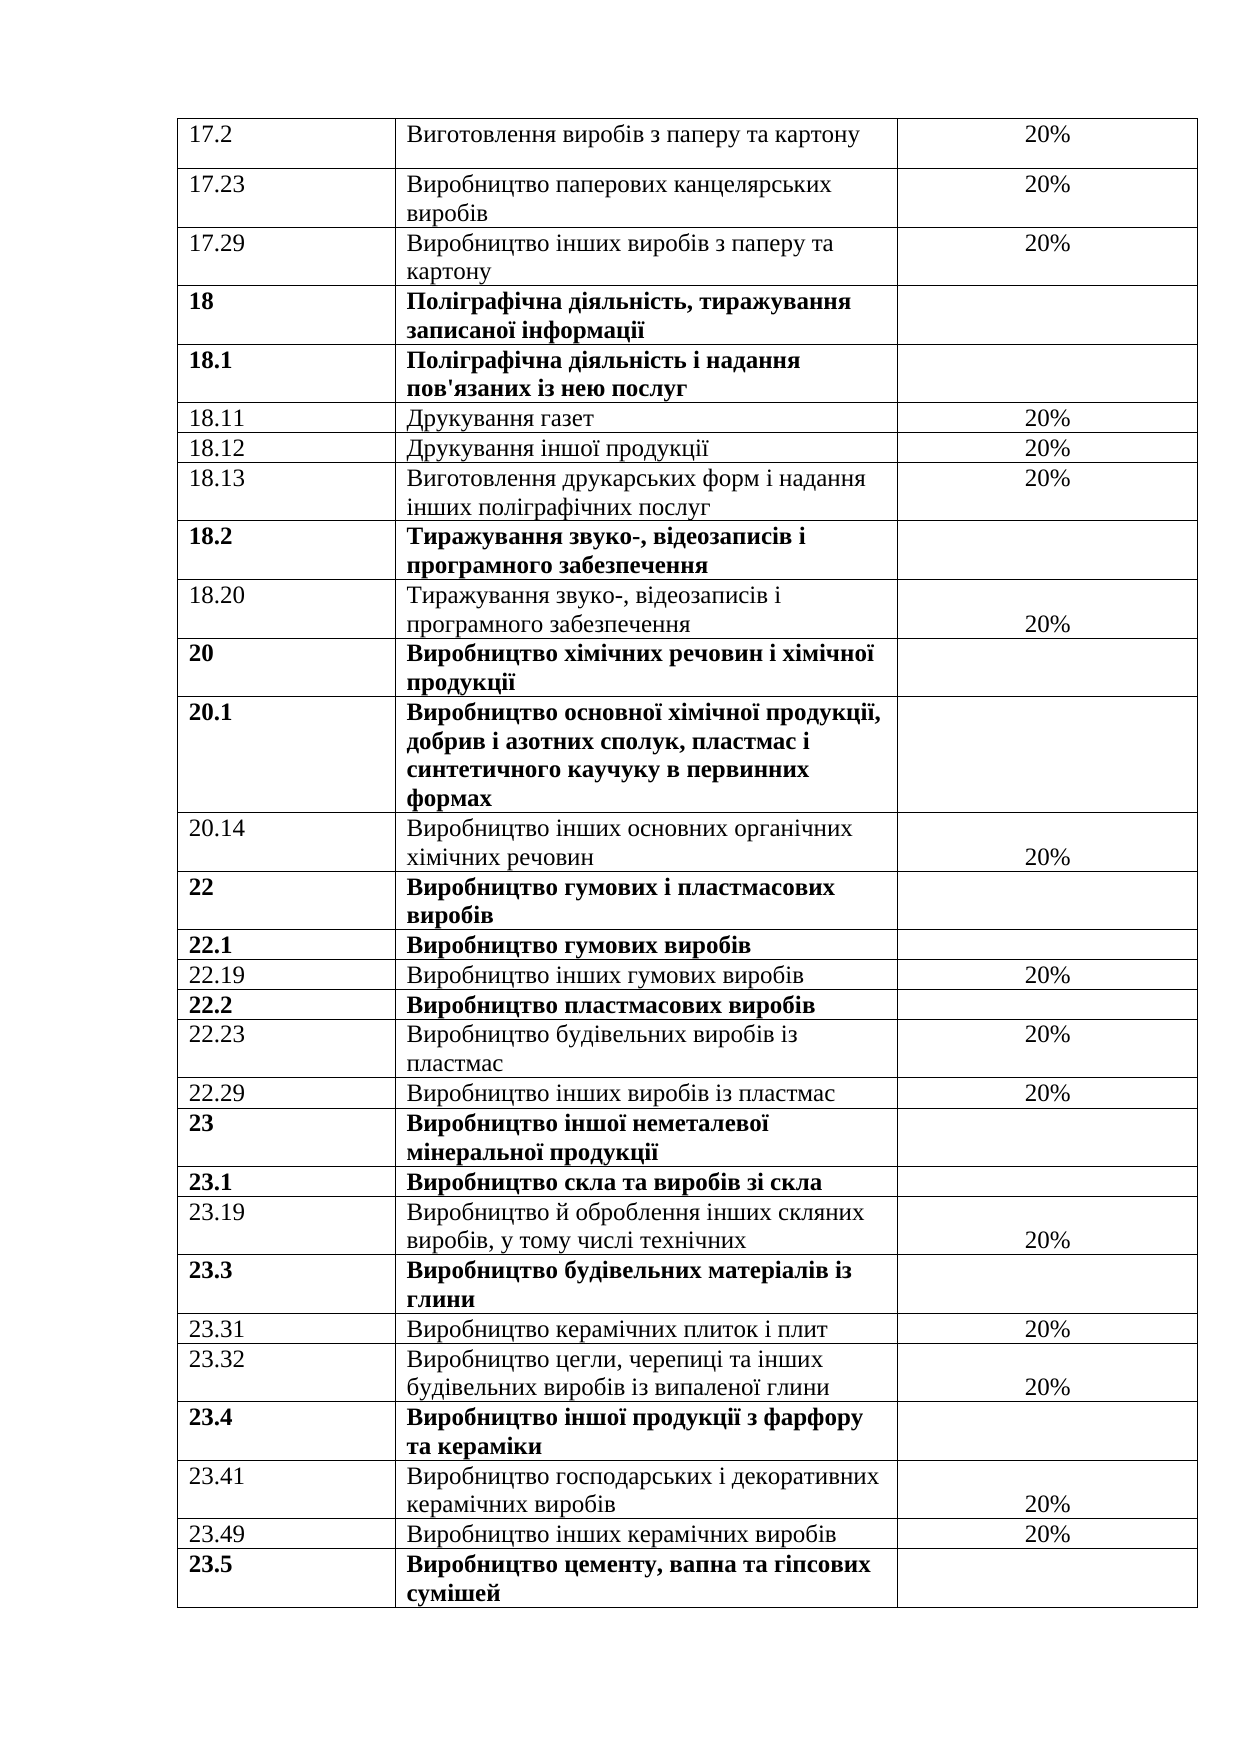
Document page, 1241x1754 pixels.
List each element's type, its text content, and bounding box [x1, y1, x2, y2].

table_cell [898, 930, 1197, 959]
table_cell 20% [898, 119, 1197, 168]
table_cell 20% [898, 403, 1197, 432]
table_cell Виробництво іншої неметалевої мінеральної продукції [396, 1109, 897, 1166]
table_cell 23.49 [178, 1519, 395, 1548]
table_cell Виробництво інших виробів з паперу та картону [396, 228, 897, 285]
table_cell 20% [898, 169, 1197, 227]
table_cell 20 [178, 639, 395, 696]
table_cell 20% [898, 1314, 1197, 1343]
table_cell Виробництво й оброблення інших скляних виробів, у тому числі технічних [396, 1197, 897, 1254]
table_cell Виготовлення виробів з паперу та картону [396, 119, 897, 168]
table_cell [898, 1549, 1197, 1607]
table_cell 23.4 [178, 1402, 395, 1460]
table_cell Виробництво будівельних матеріалів із глини [396, 1255, 897, 1313]
table_cell [898, 639, 1197, 696]
table_cell [898, 1402, 1197, 1460]
table_cell Виробництво іншої продукції з фарфору та кераміки [396, 1402, 897, 1460]
table_cell 20% [898, 580, 1197, 637]
table_cell 18 [178, 286, 395, 344]
table_cell 22.1 [178, 930, 395, 959]
table_cell 22 [178, 872, 395, 929]
table_cell Тиражування звуко-, відеозаписів і програмного забезпечення [396, 580, 897, 637]
table_cell Виробництво пластмасових виробів [396, 990, 897, 1018]
table_cell [898, 1255, 1197, 1313]
table_cell Виробництво інших виробів із пластмас [396, 1078, 897, 1107]
table_cell Тиражування звуко-, відеозаписів і програмного забезпечення [396, 521, 897, 579]
table_cell Виробництво господарських і декоративних керамічних виробів [396, 1461, 897, 1518]
table_cell 23.19 [178, 1197, 395, 1254]
table_cell [898, 521, 1197, 579]
table_cell 18.1 [178, 345, 395, 402]
table_cell 20.14 [178, 813, 395, 871]
table_cell 18.20 [178, 580, 395, 637]
table_cell Поліграфічна діяльність, тиражування записаної інформації [396, 286, 897, 344]
table_cell 23 [178, 1109, 395, 1166]
table_cell 17.2 [178, 119, 395, 168]
table_cell Друкування газет [396, 403, 897, 432]
table_cell 23.41 [178, 1461, 395, 1518]
table_cell 20% [898, 1197, 1197, 1254]
table_cell 20.1 [178, 697, 395, 812]
table_cell [898, 345, 1197, 402]
table_cell [898, 872, 1197, 929]
table_cell 22.29 [178, 1078, 395, 1107]
table_cell 23.1 [178, 1167, 395, 1196]
table_cell Виробництво цементу, вапна та гіпсових сумішей [396, 1549, 897, 1607]
table_cell 22.19 [178, 960, 395, 989]
table_cell 18.11 [178, 403, 395, 432]
table_cell Друкування іншої продукції [396, 433, 897, 462]
table_cell Виробництво цегли, черепиці та інших будівельних виробів із випаленої глини [396, 1344, 897, 1401]
table_cell 20% [898, 813, 1197, 871]
table_cell [898, 1109, 1197, 1166]
table_cell [898, 286, 1197, 344]
table_cell 18.12 [178, 433, 395, 462]
table_cell 20% [898, 1020, 1197, 1077]
table_cell Поліграфічна діяльність і надання пов'язаних із нею послуг [396, 345, 897, 402]
table_cell 20% [898, 463, 1197, 520]
table_cell Виготовлення друкарських форм і надання інших поліграфічних послуг [396, 463, 897, 520]
table_cell 23.31 [178, 1314, 395, 1343]
table_cell Виробництво інших керамічних виробів [396, 1519, 897, 1548]
table_cell Виробництво інших гумових виробів [396, 960, 897, 989]
table_cell 18.13 [178, 463, 395, 520]
table_cell 23.5 [178, 1549, 395, 1607]
table_cell 17.29 [178, 228, 395, 285]
table_cell 20% [898, 1519, 1197, 1548]
table_cell [898, 990, 1197, 1018]
table_cell Виробництво хімічних речовин і хімічної продукції [396, 639, 897, 696]
table_cell Виробництво гумових виробів [396, 930, 897, 959]
table_cell 22.23 [178, 1020, 395, 1077]
table_cell Виробництво будівельних виробів із пластмас [396, 1020, 897, 1077]
table_cell Виробництво скла та виробів зі скла [396, 1167, 897, 1196]
table_cell 20% [898, 433, 1197, 462]
table_cell 20% [898, 1461, 1197, 1518]
table_cell Виробництво паперових канцелярських виробів [396, 169, 897, 227]
table_cell 17.23 [178, 169, 395, 227]
table_cell 18.2 [178, 521, 395, 579]
table_cell 20% [898, 1078, 1197, 1107]
table_cell 20% [898, 960, 1197, 989]
table_cell 23.3 [178, 1255, 395, 1313]
table_cell 20% [898, 228, 1197, 285]
table_cell [898, 697, 1197, 812]
table_cell 23.32 [178, 1344, 395, 1401]
table_cell 20% [898, 1344, 1197, 1401]
table_cell Виробництво гумових і пластмасових виробів [396, 872, 897, 929]
table_cell Виробництво керамічних плиток і плит [396, 1314, 897, 1343]
table_cell Виробництво інших основних органічних хімічних речовин [396, 813, 897, 871]
table_cell [898, 1167, 1197, 1196]
table_cell Виробництво основної хімічної продукції, добрив і азотних сполук, пластмас і синтетичного каучуку в первинних формах [396, 697, 897, 812]
table_cell 22.2 [178, 990, 395, 1018]
